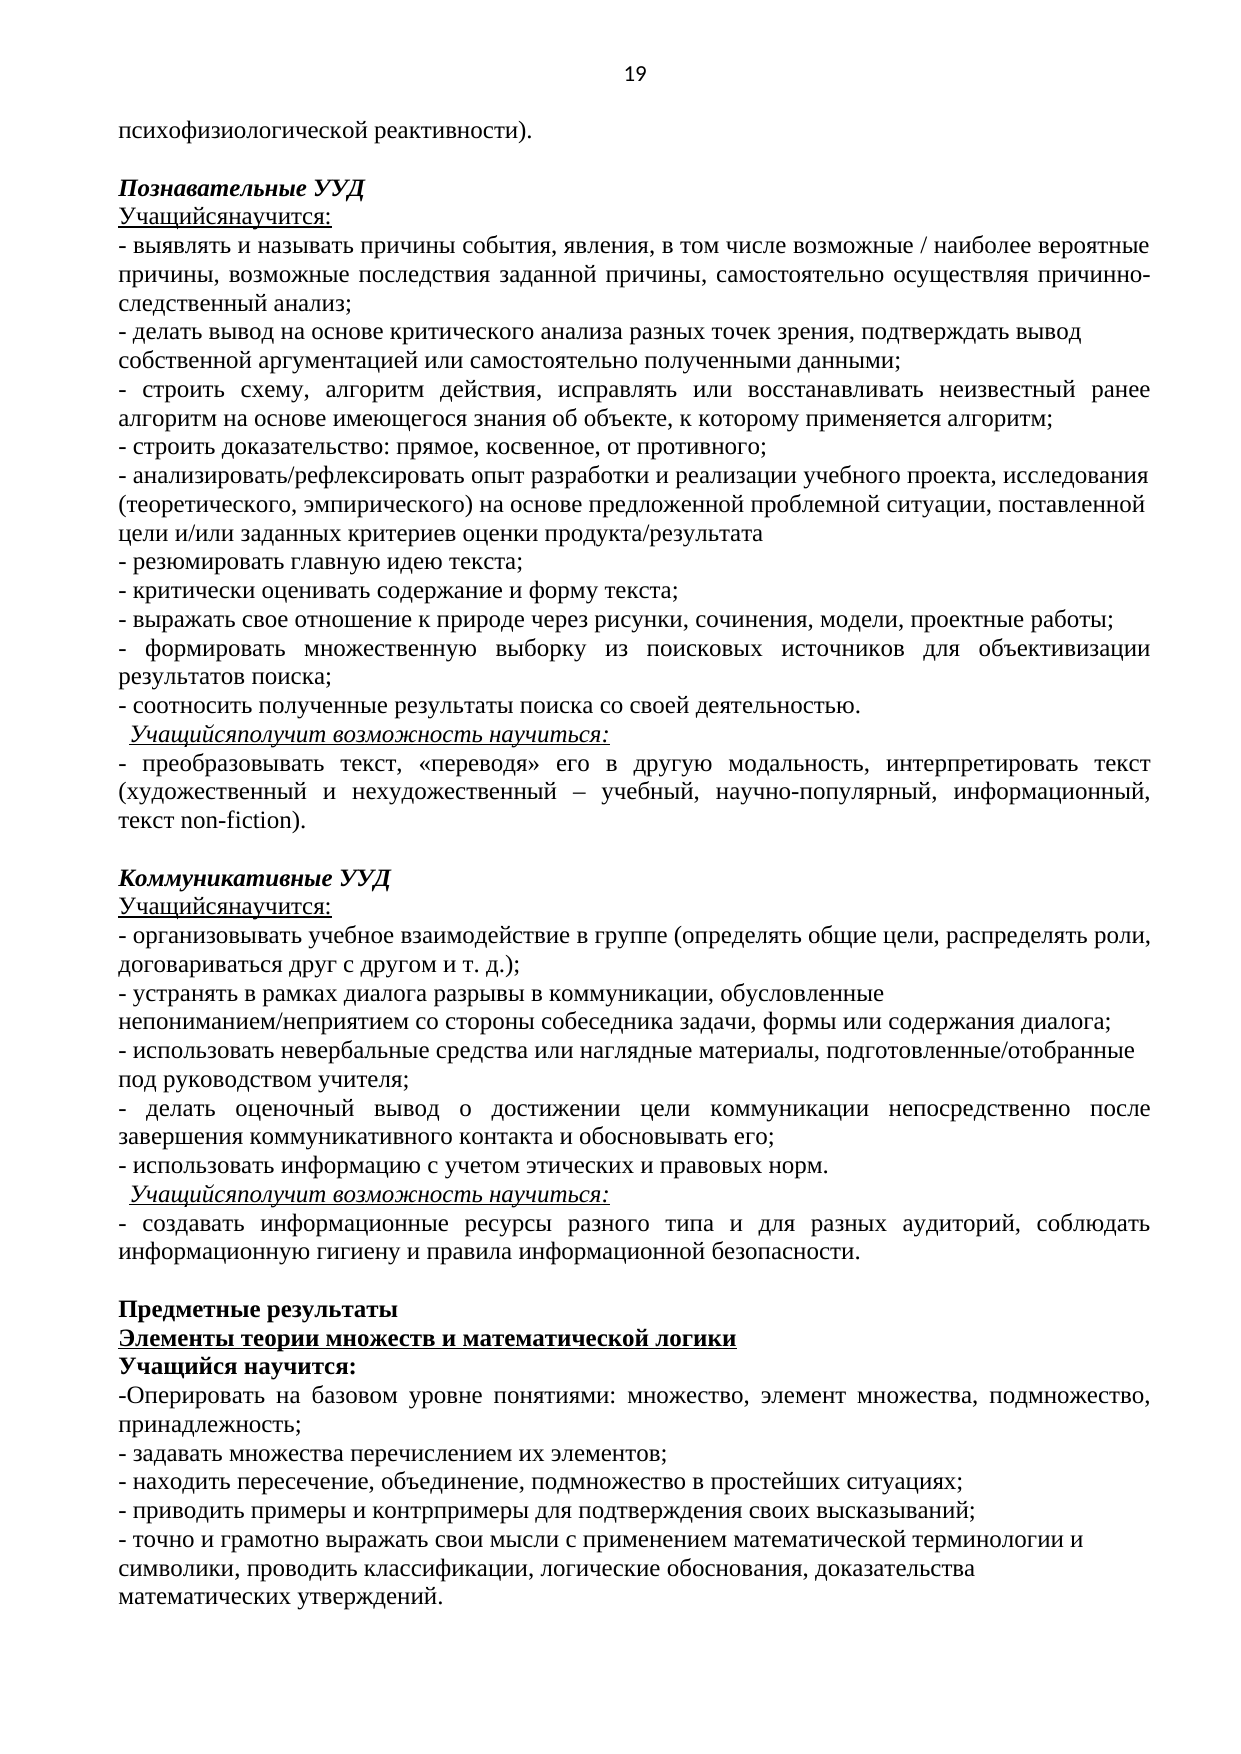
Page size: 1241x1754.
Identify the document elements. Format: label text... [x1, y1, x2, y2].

text Познавательные УУД [118, 173, 1149, 201]
text - делать вывод на основе критического анализа разных точек зрения, подтверждать вывод собственной аргументацией или самостоятельно полученными данными; [118, 316, 1152, 374]
text Учащийсянаучится: [118, 891, 1152, 920]
text - преобразовывать текст, «переводя» его в другую модальность, интерпретировать текст (художественный и нехудожественный – учебный, научно-популярный, информационный, текст non-fiction). [118, 748, 1152, 834]
text Учащийсянаучится: [118, 201, 1152, 230]
text - использовать невербальные средства или наглядные материалы, подготовленные/отобранные под руководством учителя; [118, 1035, 1152, 1093]
text - делать оценочный вывод о достижении цели коммуникации непосредственно после завершения коммуникативного контакта и обосновывать его; [118, 1093, 1152, 1150]
text - использовать информацию с учетом этических и правовых норм. [118, 1150, 1152, 1179]
text - соотносить полученные результаты поиска со своей деятельностью. [118, 690, 1152, 719]
text - формировать множественную выборку из поисковых источников для объективизации результатов поиска; [118, 633, 1152, 690]
list -Оперировать на базовом уровне понятиями: множество, элемент множества, подмножество, принадлежность; [118, 1380, 1152, 1438]
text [118, 115, 1152, 144]
text - устранять в рамках диалога разрывы в коммуникации, обусловленные непониманием/неприятием со стороны собеседника задачи, формы или содержания диалога; [118, 978, 1152, 1035]
text Коммуникативные УУД [118, 863, 1152, 891]
subtitle Учащийся научится: [118, 1351, 1152, 1380]
text - анализировать/рефлексировать опыт разработки и реализации учебного проекта, исследования (теоретического, эмпирического) на основе предложенной проблемной ситуации, поставленной цели и/или заданных критериев оценки продукта/результата [118, 460, 1152, 546]
text Учащийсяполучит возможность научиться: [129, 719, 1152, 748]
text Элементы теории множеств и математической логики [118, 1323, 1152, 1351]
list - задавать множества перечислением их элементов; [118, 1438, 1152, 1466]
text - строить доказательство: прямое, косвенное, от противного; [118, 431, 1152, 460]
text - создавать информационные ресурсы разного типа и для разных аудиторий, соблюдать информационную гигиену и правила информационной безопасности. [118, 1208, 1152, 1265]
text - выражать свое отношение к природе через рисунки, сочинения, модели, проектные работы; [118, 604, 1152, 633]
text - критически оценивать содержание и форму текста; [118, 575, 1152, 604]
text Учащийсяполучит возможность научиться: [129, 1179, 1152, 1208]
text - выявлять и называть причины события, явления, в том числе возможные / наиболее вероятные причины, возможные последствия заданной причины, самостоятельно осуществляя причинно-следственный анализ; [118, 230, 1152, 316]
text - строить схему, алгоритм действия, исправлять или восстанавливать неизвестный ранее алгоритм на основе имеющегося знания об объекте, к которому применяется алгоритм; [118, 374, 1152, 431]
text Предметные результаты [118, 1294, 1152, 1323]
list - находить пересечение, объединение, подмножество в простейших ситуациях; [118, 1466, 1152, 1495]
list - точно и грамотно выражать свои мысли с применением математической терминологии и символики, проводить классификации, логические обоснования, доказательства математических утверждений. [118, 1524, 1152, 1610]
text - резюмировать главную идею текста; [118, 546, 1152, 575]
list - приводить примеры и контрпримеры для подтверждения своих высказываний; [118, 1495, 1152, 1524]
text - организовывать учебное взаимодействие в группе (определять общие цели, распределять роли, договариваться друг с другом и т. д.); [118, 920, 1152, 978]
